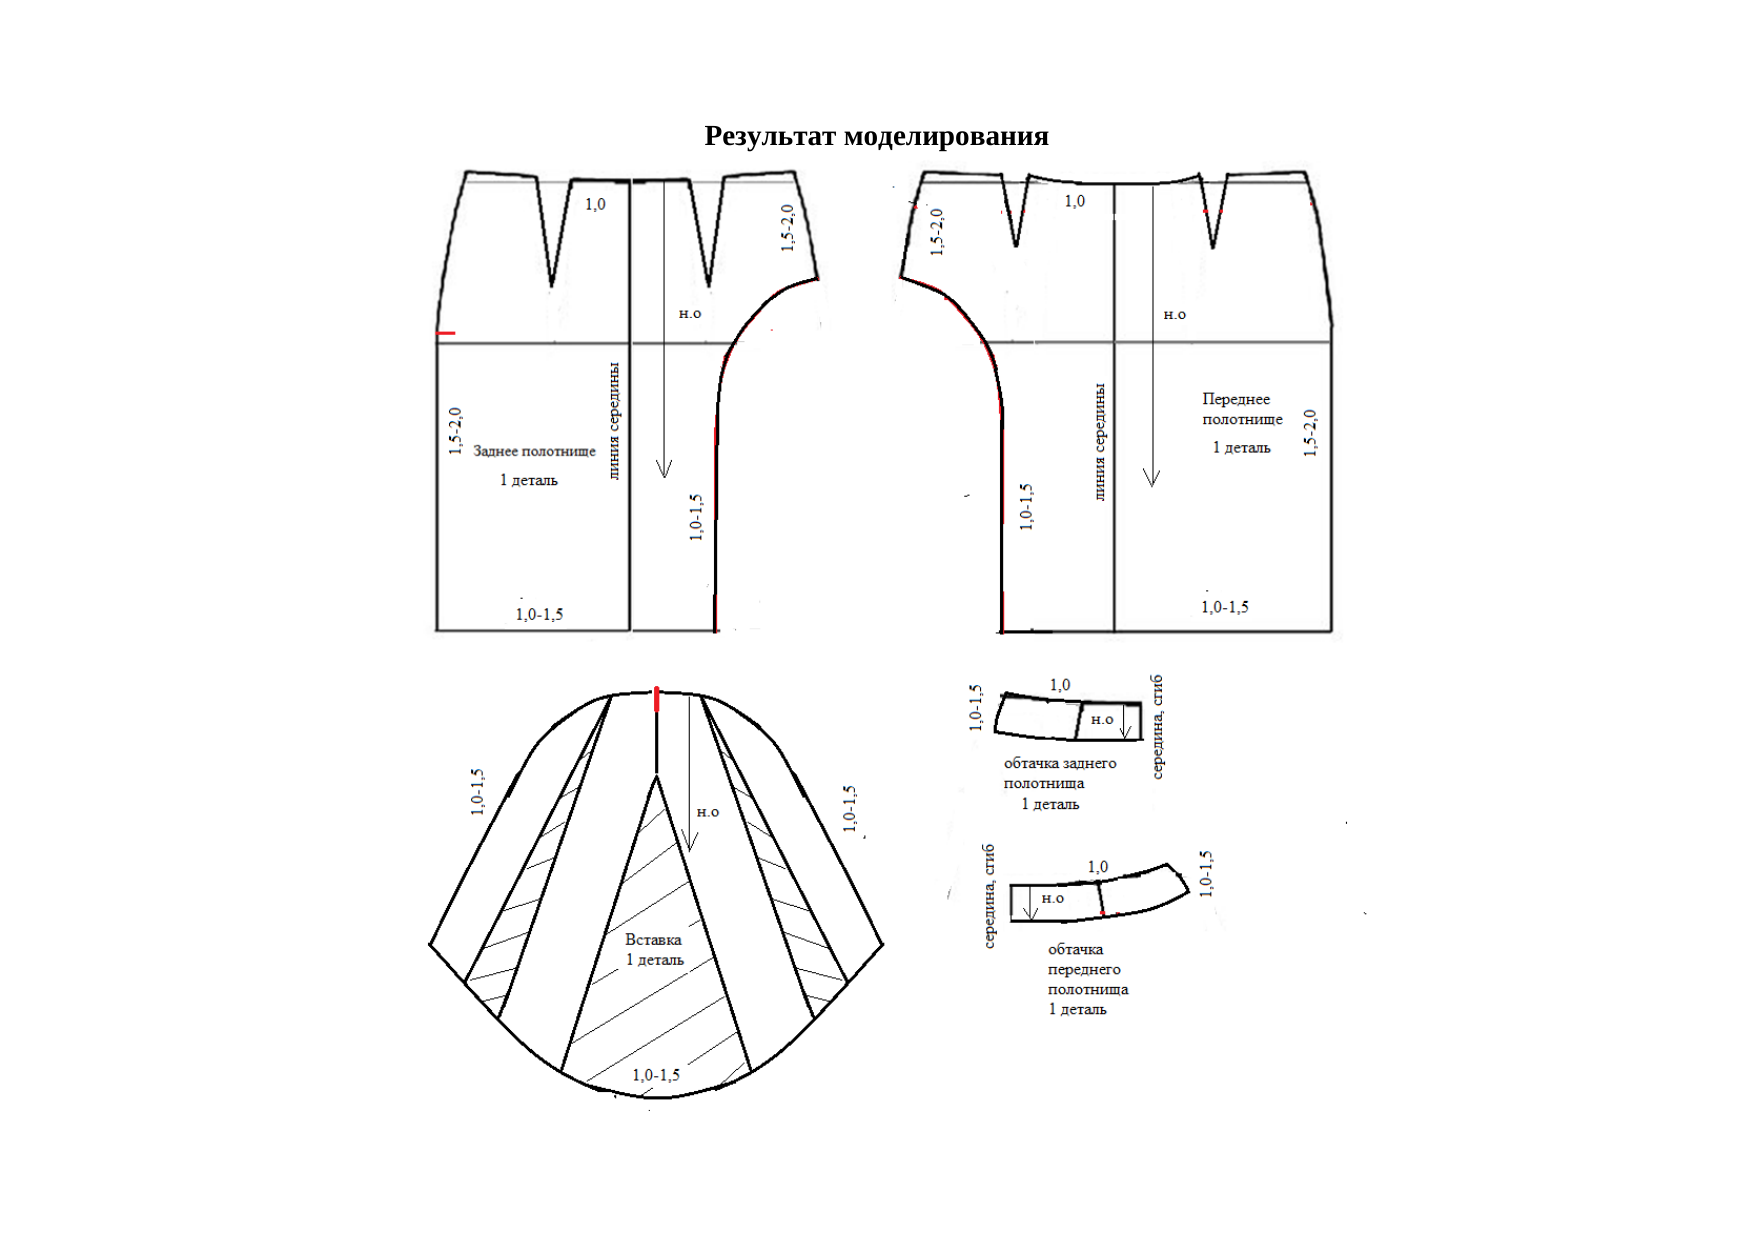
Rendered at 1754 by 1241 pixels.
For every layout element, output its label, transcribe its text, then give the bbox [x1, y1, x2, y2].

picture [387, 156, 1367, 1131]
text Результат моделирования [118, 118, 1636, 152]
